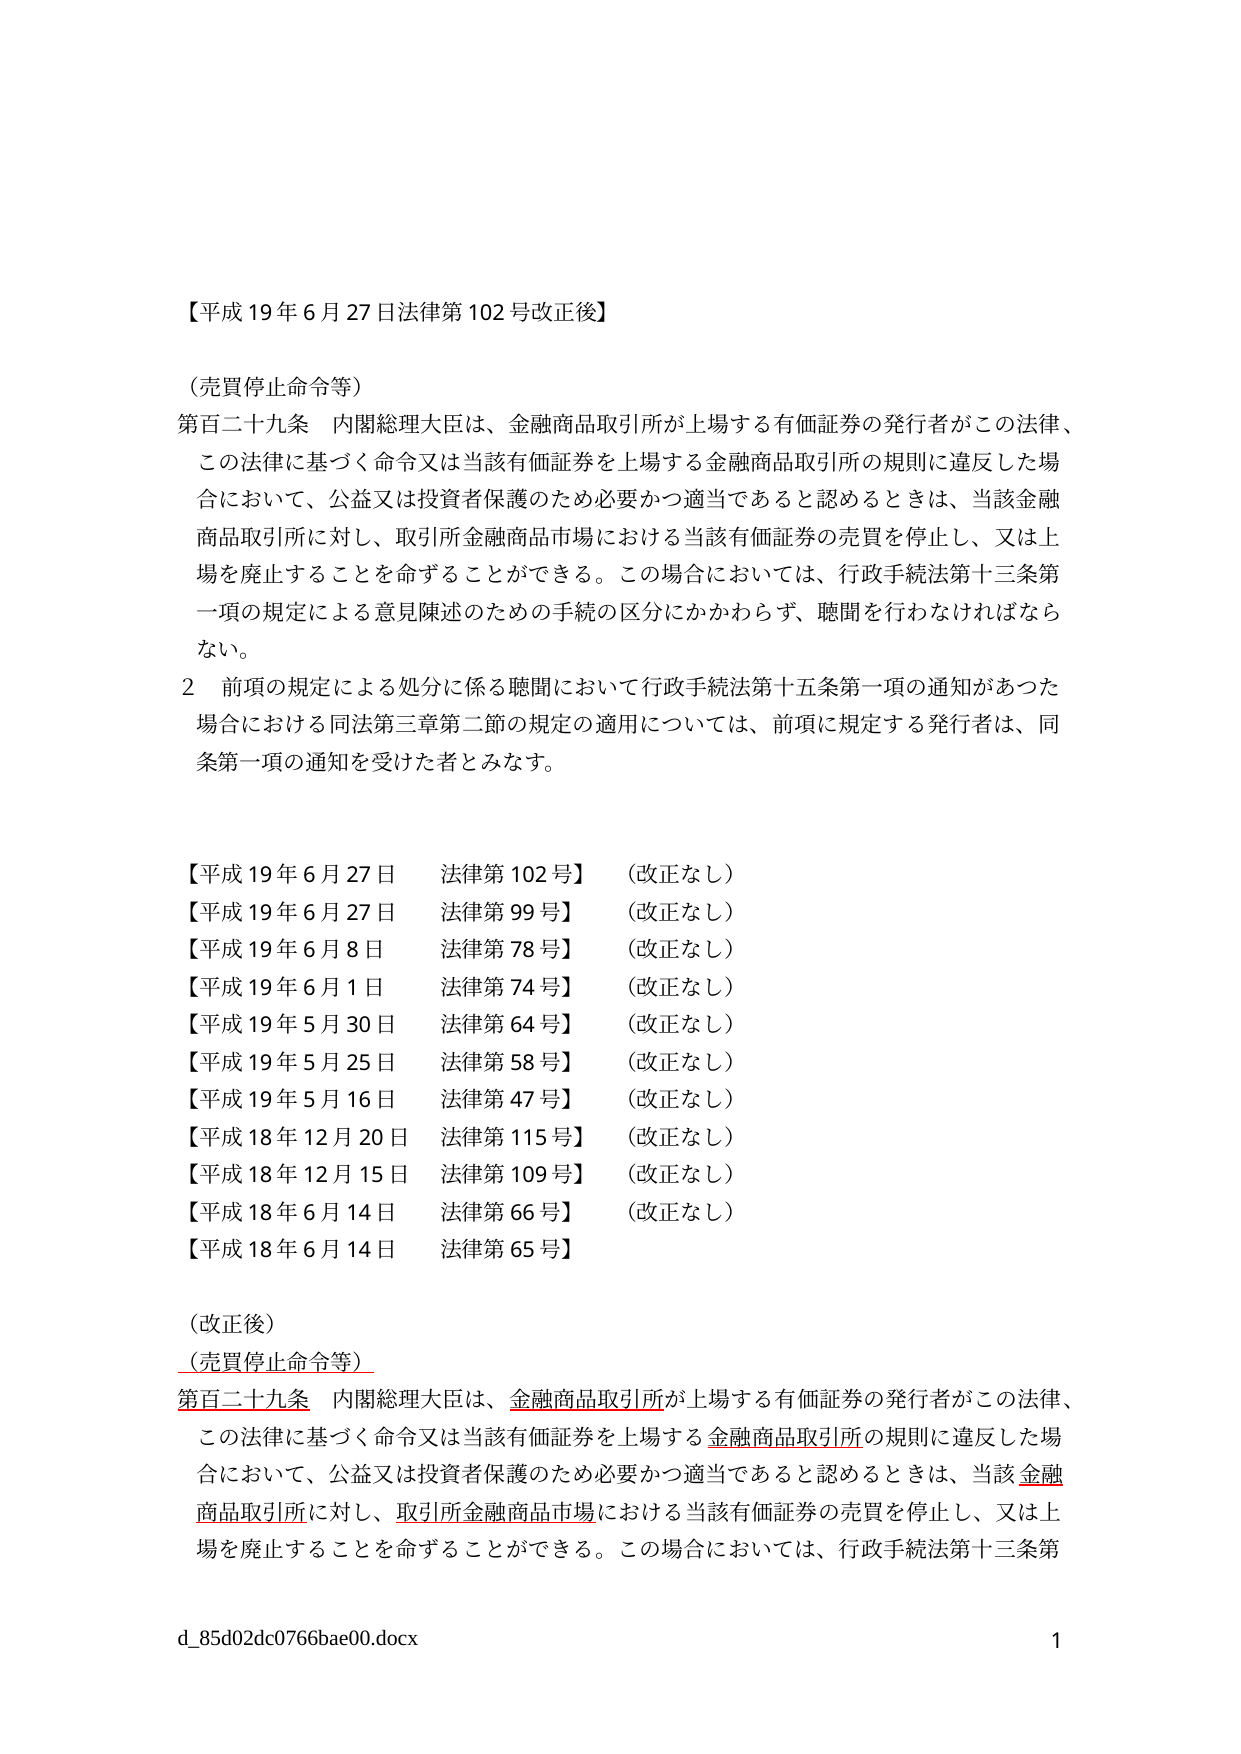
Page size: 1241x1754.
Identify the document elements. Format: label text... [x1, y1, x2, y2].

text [177, 1379, 1063, 1567]
text （売買停止命令等） [177, 1342, 1063, 1379]
text 【平成18年6月14日 法律第65号】 [177, 1229, 1063, 1267]
text ２ 前項の規定による処分に係る聴聞において行政手続法第十五条第一項の通知があつた場合における同法第三章第二節の規定の適用については、前項に規定する発行者は、同条第一項の通知を受けた者とみなす。 [177, 667, 1063, 779]
text 【平成19年5月16日 法律第47号】 （改正なし） [177, 1079, 1063, 1117]
text 【平成19年5月25日 法律第58号】 （改正なし） [177, 1042, 1063, 1079]
text 【平成19年6月8日 法律第78号】 （改正なし） [177, 929, 1063, 967]
text （売買停止命令等） [177, 367, 1063, 404]
text 【平成18年12月15日 法律第109号】 （改正なし） [177, 1154, 1063, 1192]
text 【平成19年6月27日 法律第99号】 （改正なし） [177, 892, 1063, 929]
text （改正後） [177, 1304, 1063, 1342]
text 【平成19年5月30日 法律第64号】 （改正なし） [177, 1004, 1063, 1042]
text 【平成19年6月27日 法律第102号】 （改正なし） [177, 854, 1063, 892]
text 【平成18年6月14日 法律第66号】 （改正なし） [177, 1192, 1063, 1229]
text 【平成19年6月27日法律第102号改正後】 [177, 292, 1063, 329]
text 【平成19年6月1日 法律第74号】 （改正なし） [177, 967, 1063, 1004]
text 【平成18年12月20日 法律第115号】 （改正なし） [177, 1117, 1063, 1154]
